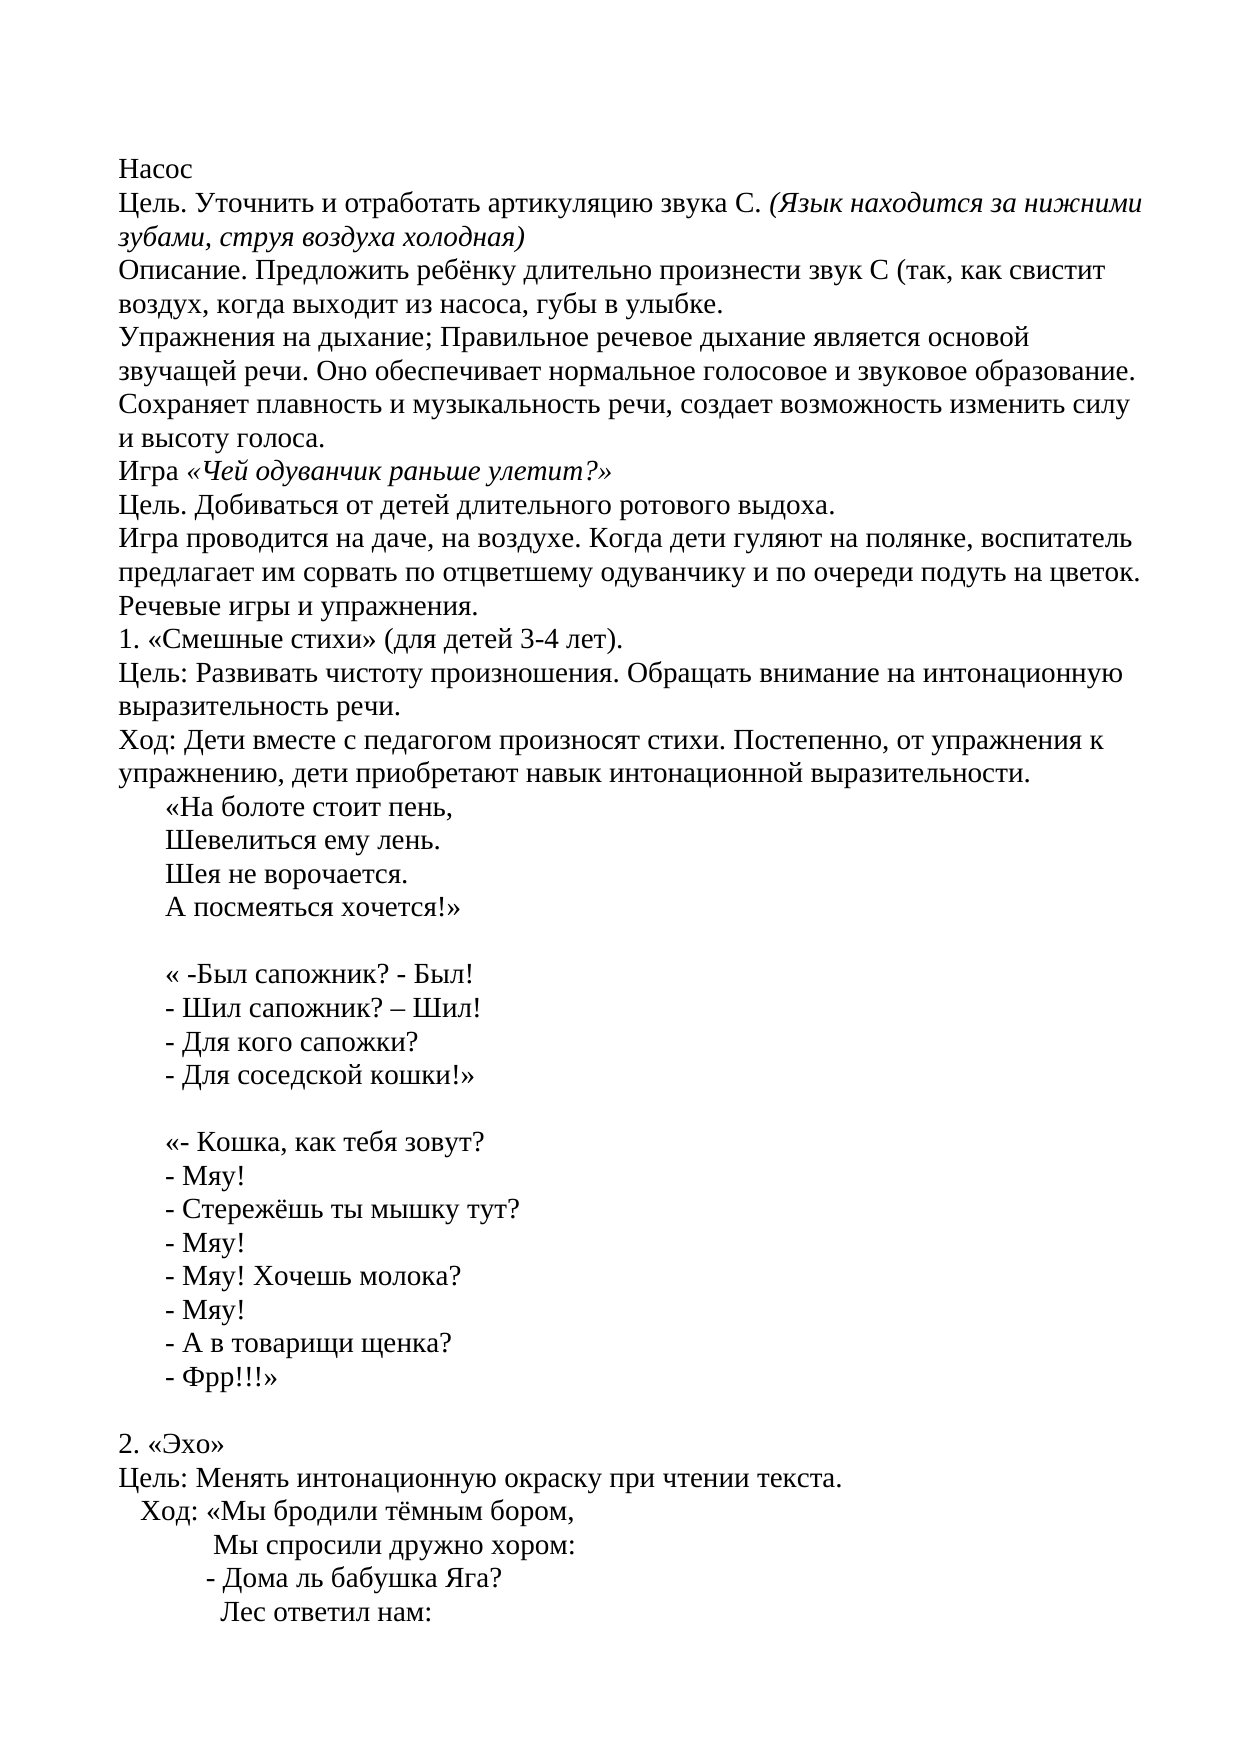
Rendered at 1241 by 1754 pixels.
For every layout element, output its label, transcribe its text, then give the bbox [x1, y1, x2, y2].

text Цель: Менять интонационную окраску при чтении текста. [118, 1460, 1152, 1493]
text - Мяу! [165, 1225, 1152, 1258]
text - Мяу! Хочешь молока? [165, 1258, 1152, 1292]
text Шея не ворочается. [165, 856, 1152, 889]
text Мы спросили дружно хором: [118, 1527, 1152, 1560]
text - Дома ль бабушка Яга? [118, 1560, 1152, 1594]
text - Шил сапожник? – Шил! [165, 990, 1152, 1024]
text Цель. Уточнить и отработать артикуляцию звука С. (Язык находится за нижними зубами, струя воздуха холодная) [118, 185, 1152, 252]
text А посмеяться хочется!» [165, 889, 1152, 923]
text « -Был сапожник? - Был! [165, 957, 1152, 990]
text 2. «Эхо» [118, 1426, 1152, 1460]
text Шевелиться ему лень. [165, 822, 1152, 856]
text - Мяу! [165, 1158, 1152, 1191]
text Цель. Добиваться от детей длительного ротового выдоха. [118, 487, 1152, 521]
text - Для соседской кошки!» [165, 1057, 1152, 1091]
text - А в товарищи щенка? [165, 1326, 1152, 1359]
text - Фрр!!!» [165, 1359, 1152, 1393]
text «- Кошка, как тебя зовут? [165, 1124, 1152, 1158]
text Ход: Дети вместе с педагогом произносят стихи. Постепенно, от упражнения к упражнению, дети приобретают навык интонационной выразительности. [118, 722, 1152, 789]
text «На болоте стоит пень, [165, 789, 1152, 822]
text Насос [118, 152, 1152, 185]
text Описание. Предложить ребёнку длительно произнести звук С (так, как свистит воздух, когда выходит из насоса, губы в улыбке. [118, 252, 1152, 319]
text Ход: «Мы бродили тёмным бором, [118, 1493, 1152, 1527]
text - Стережёшь ты мышку тут? [165, 1191, 1152, 1225]
text 1. «Смешные стихи» (для детей 3-4 лет). [118, 621, 1152, 655]
text Цель: Развивать чистоту произношения. Обращать внимание на интонационную выразительность речи. [118, 655, 1152, 722]
text Речевые игры и упражнения. [118, 588, 1152, 621]
text Игра «Чей одуванчик раньше улетит?» [118, 453, 1152, 487]
text - Для кого сапожки? [165, 1024, 1152, 1057]
text Упражнения на дыхание; Правильное речевое дыхание является основой звучащей речи. Оно обеспечивает нормальное голосовое и звуковое образование. Сохраняет плавность и музыкальность речи, создает возможность изменить силу и высоту голоса. [118, 319, 1152, 453]
text Игра проводится на даче, на воздухе. Когда дети гуляют на полянке, воспитатель предлагает им сорвать по отцветшему одуванчику и по очереди подуть на цветок. [118, 521, 1152, 588]
text - Мяу! [165, 1292, 1152, 1326]
text Лес ответил нам: [118, 1594, 1152, 1627]
